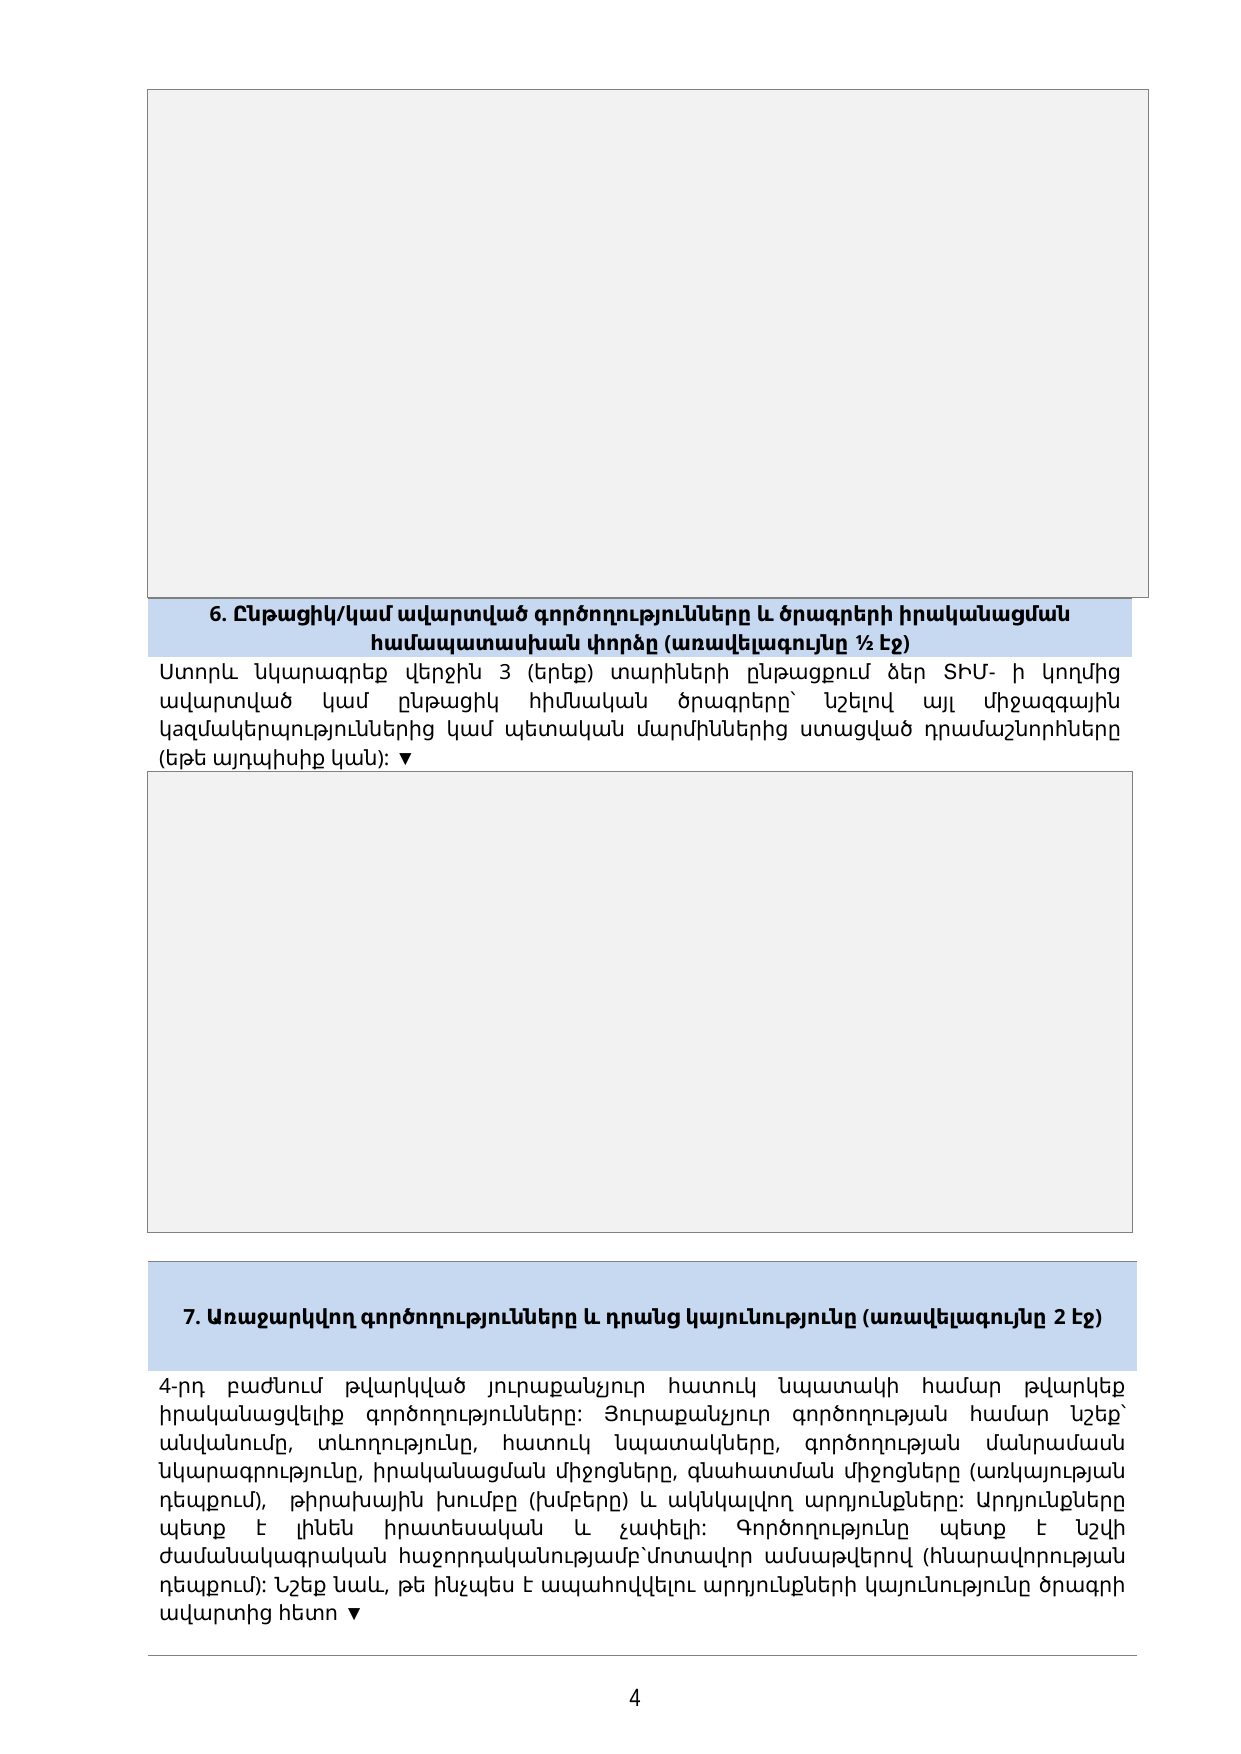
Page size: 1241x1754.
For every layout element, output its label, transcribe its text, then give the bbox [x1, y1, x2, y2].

table_cell Ստորև նկարագրեք վերջին 3 (երեք) տարիների ընթացքում ձեր ՏԻՄ- ի կողմից ավարտված կամ ընթացիկ հիմնական ծրագրերը՝ նշելով այլ միջազգային կaզմակերպություններից կամ պետական մարմիններից ստացված դրամաշնորհները (եթե այդպիսիք կան): ▼ [148, 658, 1132, 771]
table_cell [148, 1371, 1137, 1655]
table_header 7. Առաջարկվող գործողությունները և դրանց կայունությունը (առավելագույնը 2 էջ) [148, 1262, 1137, 1371]
table_cell [148, 90, 1148, 597]
table_cell [148, 772, 1132, 1232]
table_header 6. Ընթացիկ/կամ ավարտված գործողությունները և ծրագրերի իրականացման համապատասխան փորձը (առավելագույնը ½ էջ) [148, 599, 1132, 657]
